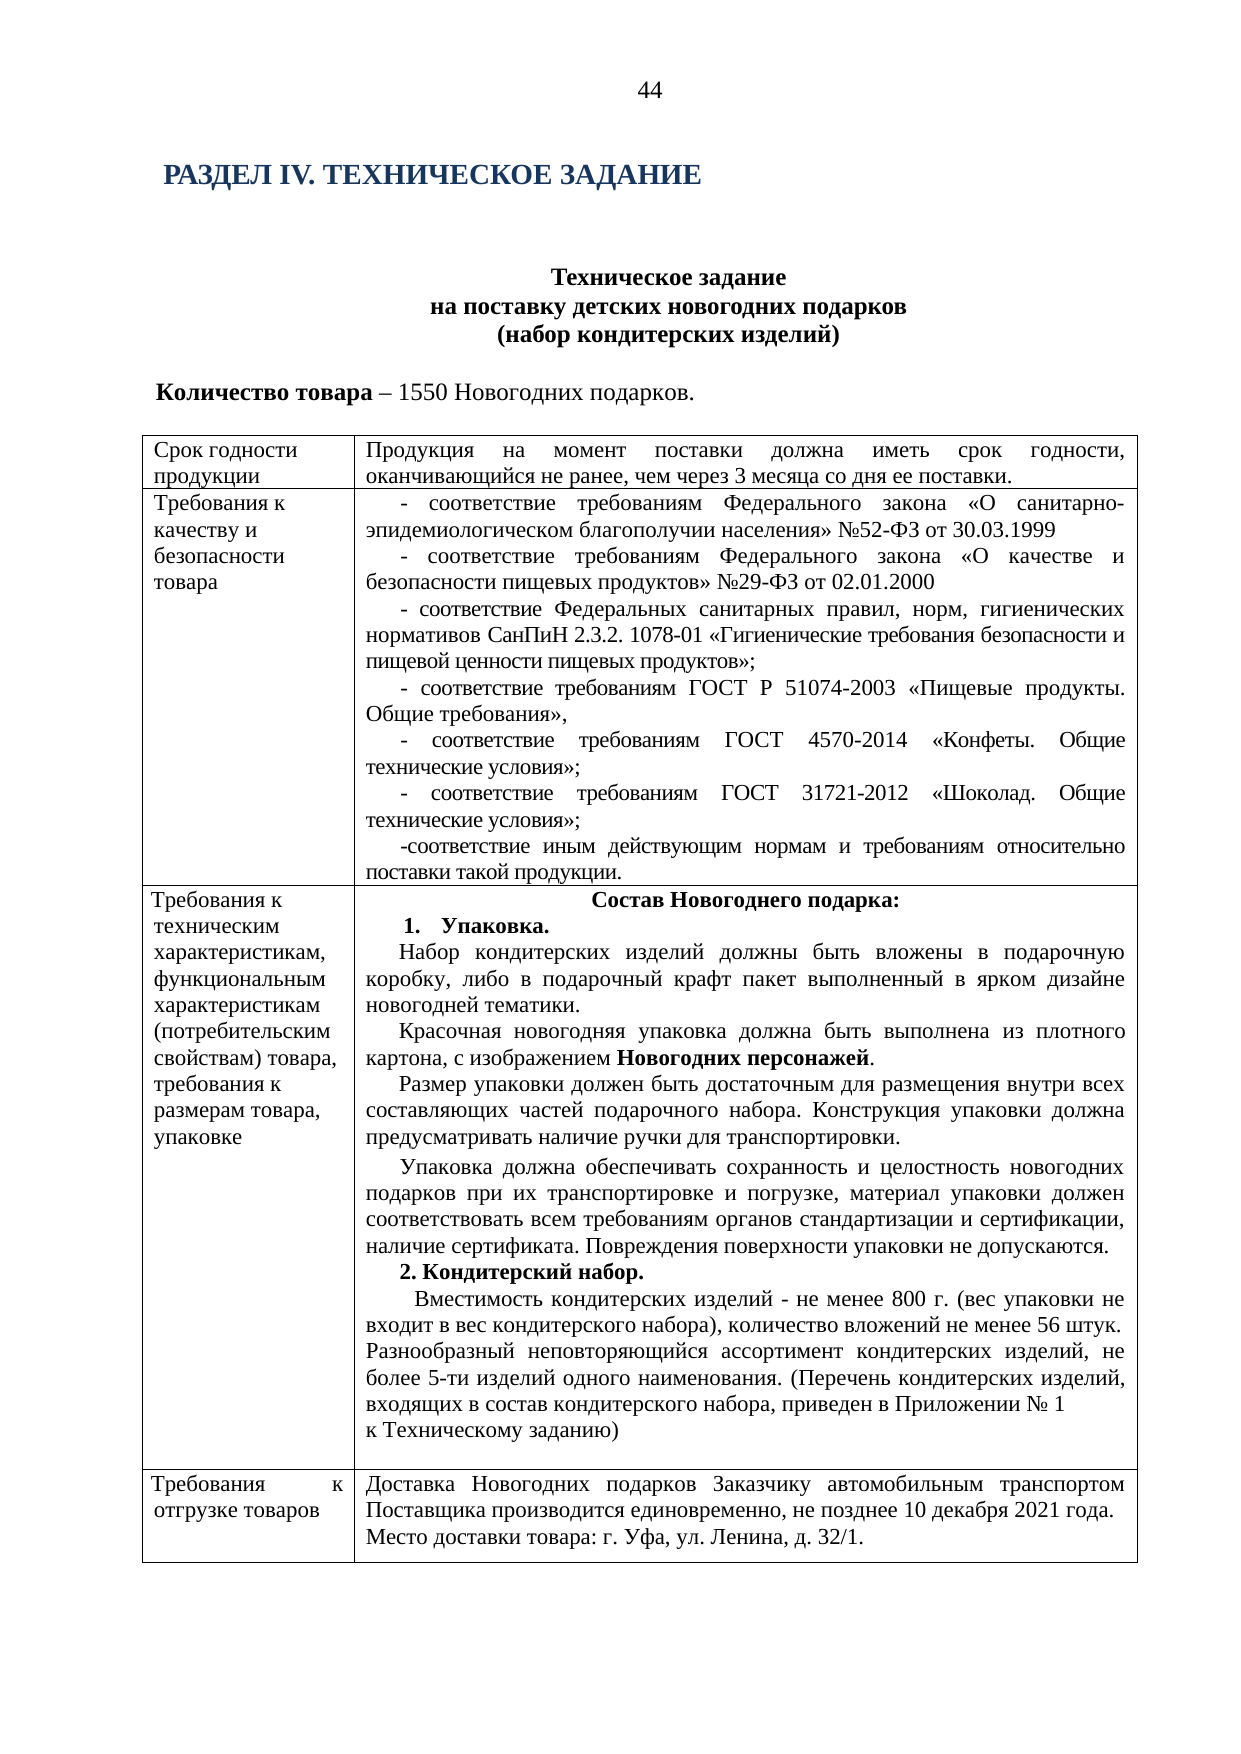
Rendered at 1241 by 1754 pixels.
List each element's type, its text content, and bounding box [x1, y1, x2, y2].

text Количество товара – 1550 Новогодних подарков. [118, 377, 1181, 406]
text (набор кондитерских изделий) [156, 319, 1181, 348]
text Техническое задание [156, 262, 1181, 291]
text на поставку детских новогодних подарков [156, 291, 1181, 319]
table_cell Требования к техническим характеристикам, функциональным характеристикам (потребительским свойствам) товара, требования к размерам товара, упаковке [143, 886, 354, 1469]
table_cell - соответствие требованиям Федерального закона «О санитарно-эпидемиологическом благополучии населения» №52-ФЗ от 30.03.1999 - соответствие требованиям Федерального закона «О качестве и безопасности пищевых продуктов» №29-ФЗ от 02.01.2000 - соответствие Федеральных санитарных правил, норм, гигиенических нормативов СанПиН 2.3.2. 1078-01 «Гигиенические требования безопасности и пищевой ценности пищевых продуктов»; - соответствие требованиям ГОСТ Р 51074-2003 «Пищевые продукты. Общие требования», - соответствие требованиям ГОСТ 4570-2014 «Конфеты. Общие технические условия»; - соответствие требованиям ГОСТ 31721-2012 «Шоколад. Общие технические условия»; -соответствие иным действующим нормам и требованиям относительно поставки такой продукции. [355, 489, 1137, 885]
table_cell Состав Новогоднего подарка: Упаковка. Набор кондитерских изделий должны быть вложены в подарочную коробку, либо в подарочный крафт пакет выполненный в ярком дизайне новогодней тематики. Красочная новогодняя упаковка должна быть выполнена из плотного картона, с изображением Новогодних персонажей. Размер упаковки должен быть достаточным для размещения внутри всех составляющих частей подарочного набора. Конструкция упаковки должна предусматривать наличие ручки для транспортировки. Упаковка должна обеспечивать сохранность и целостность новогодних подарков при их транспортировке и погрузке, материал упаковки должен соответствовать всем требованиям органов стандартизации и сертификации, наличие сертификата. Повреждения поверхности упаковки не допускаются. 2. Кондитерский набор. Вместимость кондитерских изделий - не менее 800 г. (вес упаковки не входит в вес кондитерского набора), количество вложений не менее 56 штук. Разнообразный неповторяющийся ассортимент кондитерских изделий, не более 5-ти изделий одного наименования. (Перечень кондитерских изделий, входящих в состав кондитерского набора, приведен в Приложении № 1 к Техническому заданию) [355, 886, 1137, 1469]
table_cell Требования к качеству и безопасности товара [143, 489, 354, 885]
table_cell Доставка Новогодних подарков Заказчику автомобильным транспортом Поставщика производится единовременно, не позднее 10 декабря 2021 года. Место доставки товара: г. Уфа, ул. Ленина, д. 32/1. [355, 1470, 1137, 1562]
table_cell Требования к отгрузке товаров [143, 1470, 354, 1562]
table_header Срок годности продукции [143, 436, 354, 488]
subtitle РАЗДЕЛ IV. ТЕХНИЧЕСКОЕ ЗАДАНИЕ [163, 157, 1181, 191]
table_header Продукция на момент поставки должна иметь срок годности, оканчивающийся не ранее, чем через 3 месяца со дня ее поставки. [355, 436, 1137, 488]
